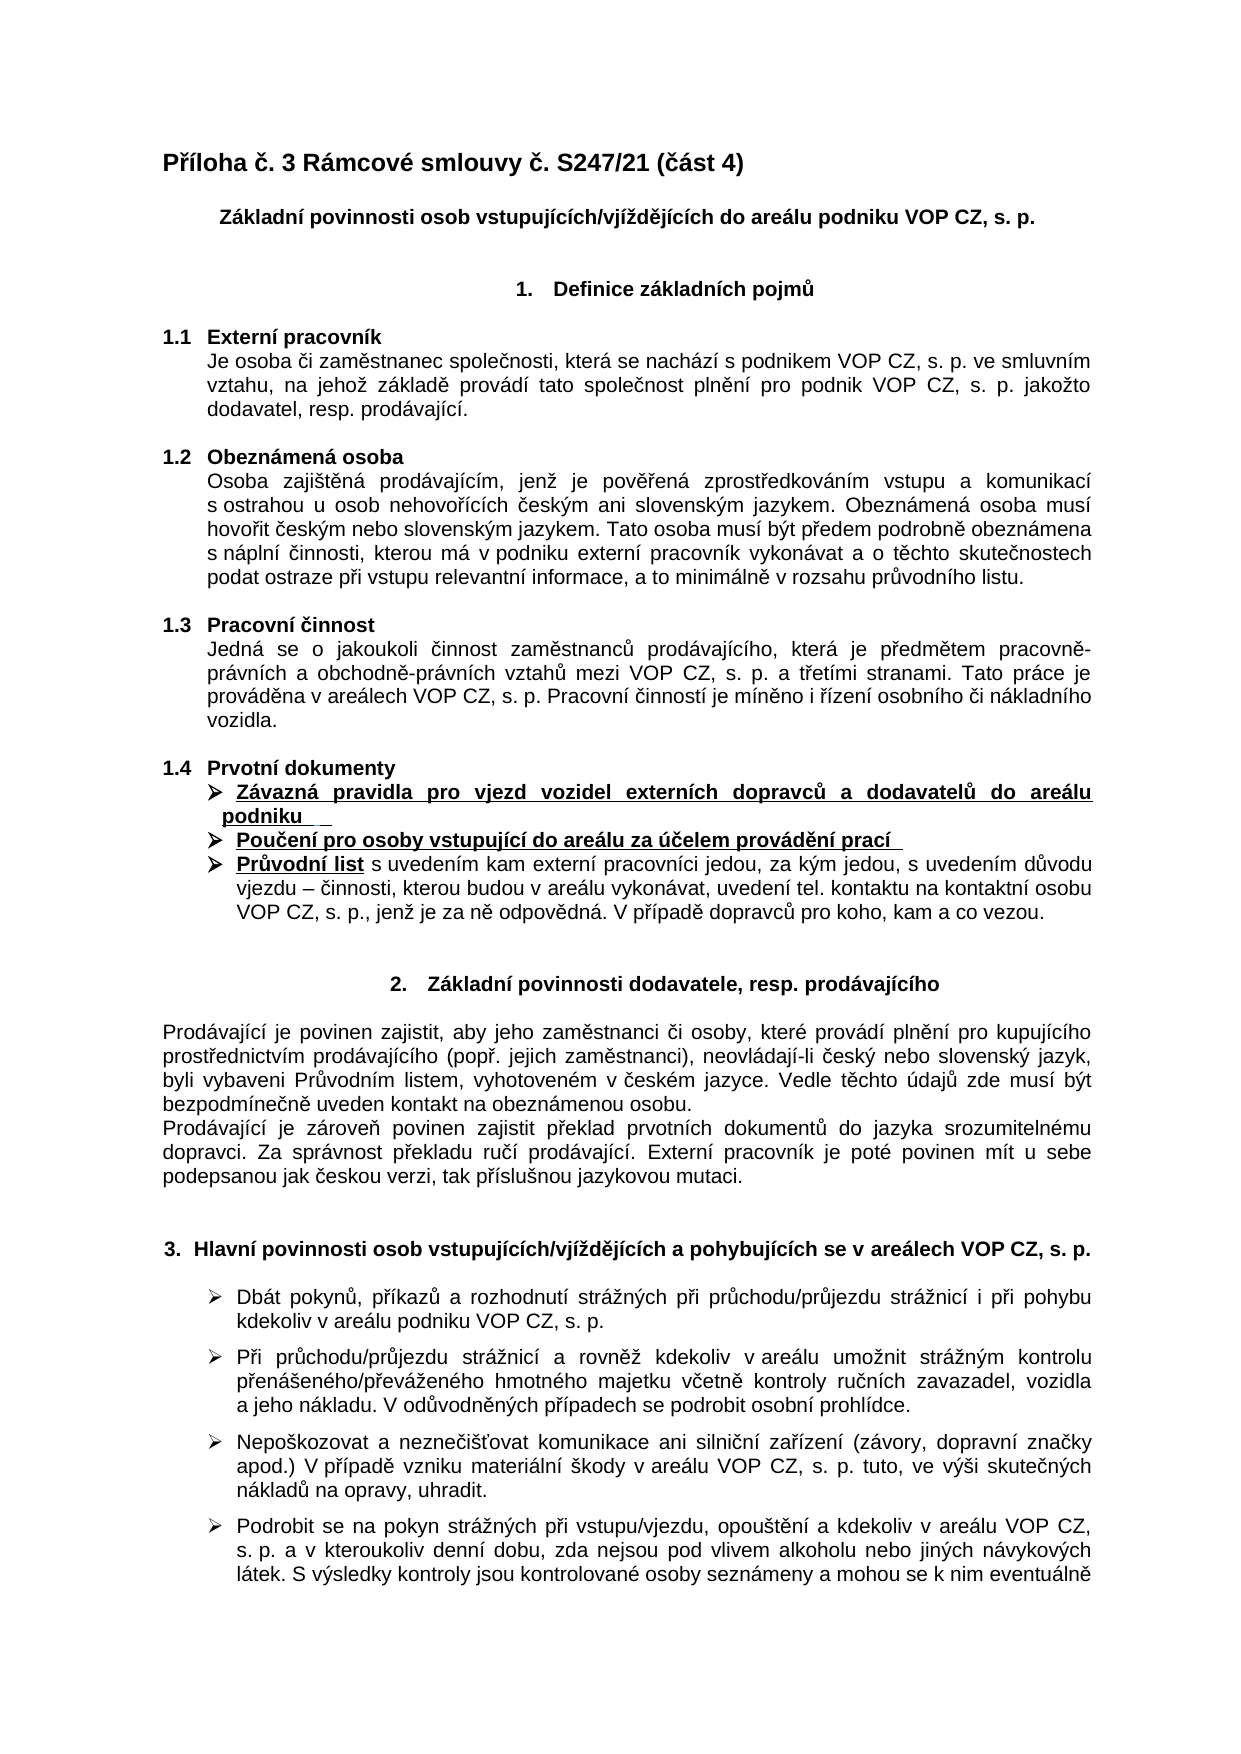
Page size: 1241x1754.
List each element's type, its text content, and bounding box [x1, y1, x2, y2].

text Poučení pro osoby vstupující do areálu za účelem provádění prací [162, 828, 1093, 852]
subtitle Definice základních pojmů [237, 277, 1093, 301]
text Příloha č. 3 Rámcové smlouvy č. S247/21 (část 4) [162, 148, 1093, 176]
subtitle Základní povinnosti dodavatele, resp. prodávajícího [237, 972, 1093, 996]
text Nepoškozovat a neznečišťovat komunikace ani silniční zařízení (závory, dopravní značky apod.) V případě vzniku materiální škody v areálu VOP CZ, s. p. tuto, ve výši skutečných nákladů na opravy, uhradit. [207, 1429, 1093, 1502]
text Prodávající je zároveň povinen zajistit překlad prvotních dokumentů do jazyka srozumitelnému dopravci. Za správnost překladu ručí prodávající. Externí pracovník je poté povinen mít u sebe podepsanou jak českou verzi, tak příslušnou jazykovou mutaci. [162, 1116, 1093, 1188]
text Průvodní list s uvedením kam externí pracovníci jedou, za kým jedou, s uvedením důvodu vjezdu – činnosti, kterou budou v areálu vykonávat, uvedení tel. kontaktu na kontaktní osobu VOP CZ, s. p., jenž je za ně odpovědná. V případě dopravců pro koho, kam a co vezou. [207, 852, 1093, 924]
text Závazná pravidla pro vjezd vozidel externích dopravců a dodavatelů do areálu podniku [207, 780, 1093, 828]
subtitle Obeznámená osoba [162, 445, 1093, 469]
text Dbát pokynů, příkazů a rozhodnutí strážných při průchodu/průjezdu strážnicí i při pohybu kdekoliv v areálu podniku VOP CZ, s. p. [207, 1284, 1093, 1333]
subtitle Hlavní povinnosti osob vstupujících/vjíždějících a pohybujících se v areálech VOP CZ, s. p. [162, 1237, 1093, 1261]
text Jedná se o jakoukoli činnost zaměstnanců prodávajícího, která je předmětem pracovně-právních a obchodně-právních vztahů mezi VOP CZ, s. p. a třetími stranami. Tato práce je prováděna v areálech VOP CZ, s. p. Pracovní činností je míněno i řízení osobního či nákladního vozidla. [162, 636, 1093, 732]
text Je osoba či zaměstnanec společnosti, která se nachází s podnikem VOP CZ, s. p. ve smluvním vztahu, na jehož základě provádí tato společnost plnění pro podnik VOP CZ, s. p. jakožto dodavatel, resp. prodávající. [162, 349, 1093, 421]
subtitle Pracovní činnost [162, 612, 1093, 636]
text Základní povinnosti osob vstupujících/vjíždějících do areálu podniku VOP CZ, s. p. [162, 205, 1093, 229]
text Prodávající je povinen zajistit, aby jeho zaměstnanci či osoby, které provádí plnění pro kupujícího prostřednictvím prodávajícího (popř. jejich zaměstnanci), neovládají-li český nebo slovenský jazyk, byli vybaveni Průvodním listem, vyhotoveném v českém jazyce. Vedle těchto údajů zde musí být bezpodmínečně uveden kontakt na obeznámenou osobu. [162, 1020, 1093, 1116]
subtitle Prvotní dokumenty [162, 756, 1093, 780]
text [207, 1514, 1093, 1586]
text Při průchodu/průjezdu strážnicí a rovněž kdekoliv v areálu umožnit strážným kontrolu přenášeného/převáženého hmotného majetku včetně kontroly ručních zavazadel, vozidla a jeho nákladu. V odůvodněných případech se podrobit osobní prohlídce. [207, 1345, 1093, 1417]
text Osoba zajištěná prodávajícím, jenž je pověřená zprostředkováním vstupu a komunikací s ostrahou u osob nehovořících českým ani slovenským jazykem. Obeznámená osoba musí hovořit českým nebo slovenským jazykem. Tato osoba musí být předem podrobně obeznámena s náplní činnosti, kterou má v podniku externí pracovník vykonávat a o těchto skutečnostech podat ostraze při vstupu relevantní informace, a to minimálně v rozsahu průvodního listu. [162, 469, 1093, 588]
subtitle Externí pracovník [162, 325, 1093, 349]
